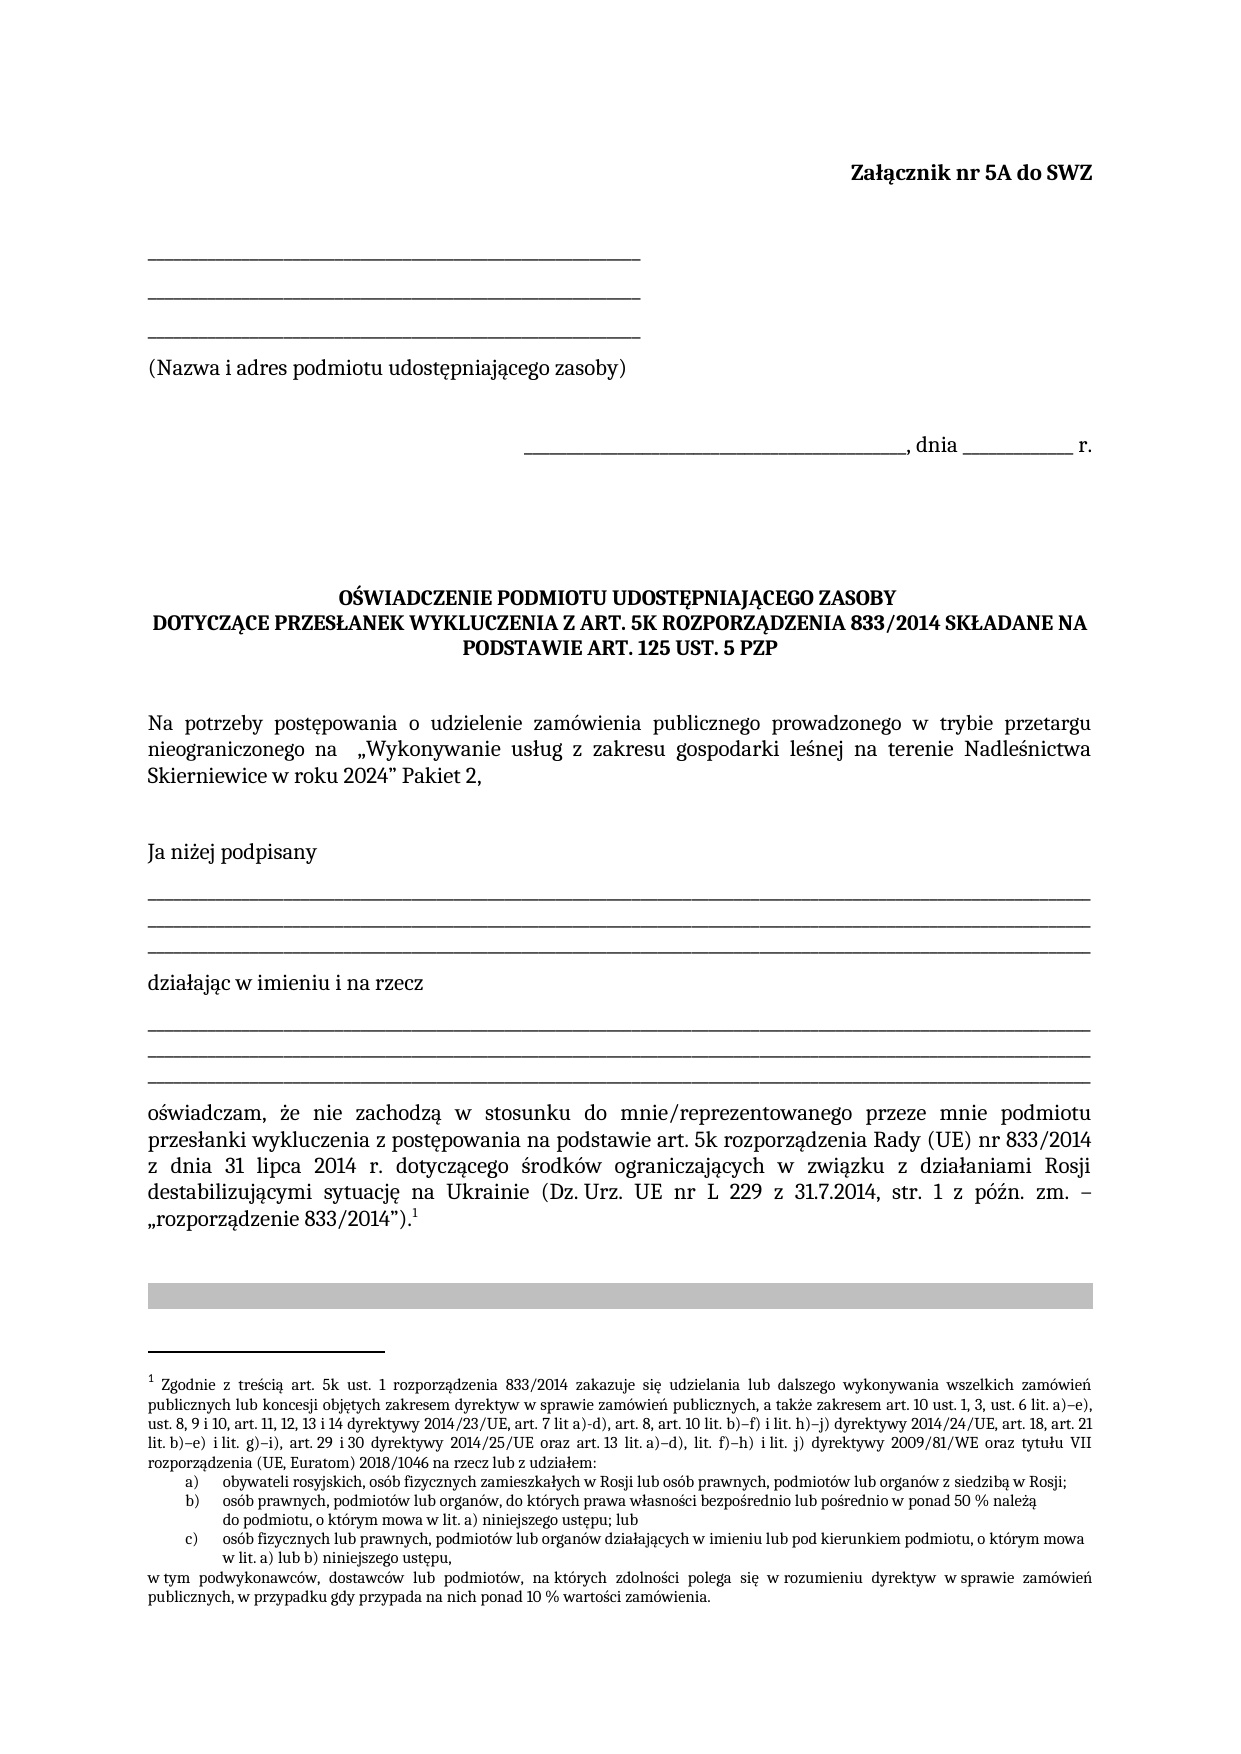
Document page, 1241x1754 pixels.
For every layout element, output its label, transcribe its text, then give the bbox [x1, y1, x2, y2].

text Na potrzeby postępowania o udzielenie zamówienia publicznego prowadzonego w trybie przetargu nieograniczonego na „Wykonywanie usług z zakresu gospodarki leśnej na terenie Nadleśnictwa Skierniewice w roku 2024” Pakiet 2, [148, 711, 1093, 789]
text Załącznik nr 5A do SWZ [148, 160, 1093, 186]
text oświadczam, że nie zachodzą w stosunku do mnie/reprezentowanego przeze mnie podmiotu przesłanki wykluczenia z postępowania na podstawie art. 5k rozporządzenia Rady (UE) nr 833/2014 z dnia 31 lipca 2014 r. dotyczącego środków ograniczających w związku z działaniami Rosji destabilizującymi sytuację na Ukrainie (Dz. Urz. UE nr L 229 z 31.7.2014, str. 1 z późn. zm. – „rozporządzenie 833/2014”). [148, 1100, 1093, 1232]
text działając w imieniu i na rzecz [148, 969, 1093, 996]
text __________________________________________________________ [148, 316, 1093, 342]
text Ja niżej podpisany [148, 839, 1093, 866]
text _____________________________________________________________________________________________________________________________________________________________________________________________________________________________________________________________________________________________________________________________________________ [148, 878, 1093, 957]
text __________________________________________________________ [148, 238, 1093, 264]
text __________________________________________________________ [148, 277, 1093, 303]
text OŚWIADCZENIE PODMIOTU UDOSTĘPNIAJĄCEGO ZASOBY DOTYCZĄCE PRZESŁANEK WYKLUCZENIA Z ART. 5K ROZPORZĄDZENIA 833/2014 SKŁADANE NA PODSTAWIE ART. 125 UST. 5 PZP [148, 585, 1093, 661]
text (Nazwa i adres podmiotu udostępniającego zasoby) [148, 354, 1093, 381]
text _____________________________________________, dnia _____________ r. [148, 432, 1093, 458]
text _____________________________________________________________________________________________________________________________________________________________________________________________________________________________________________________________________________________________________________________________________________ [148, 1008, 1093, 1087]
